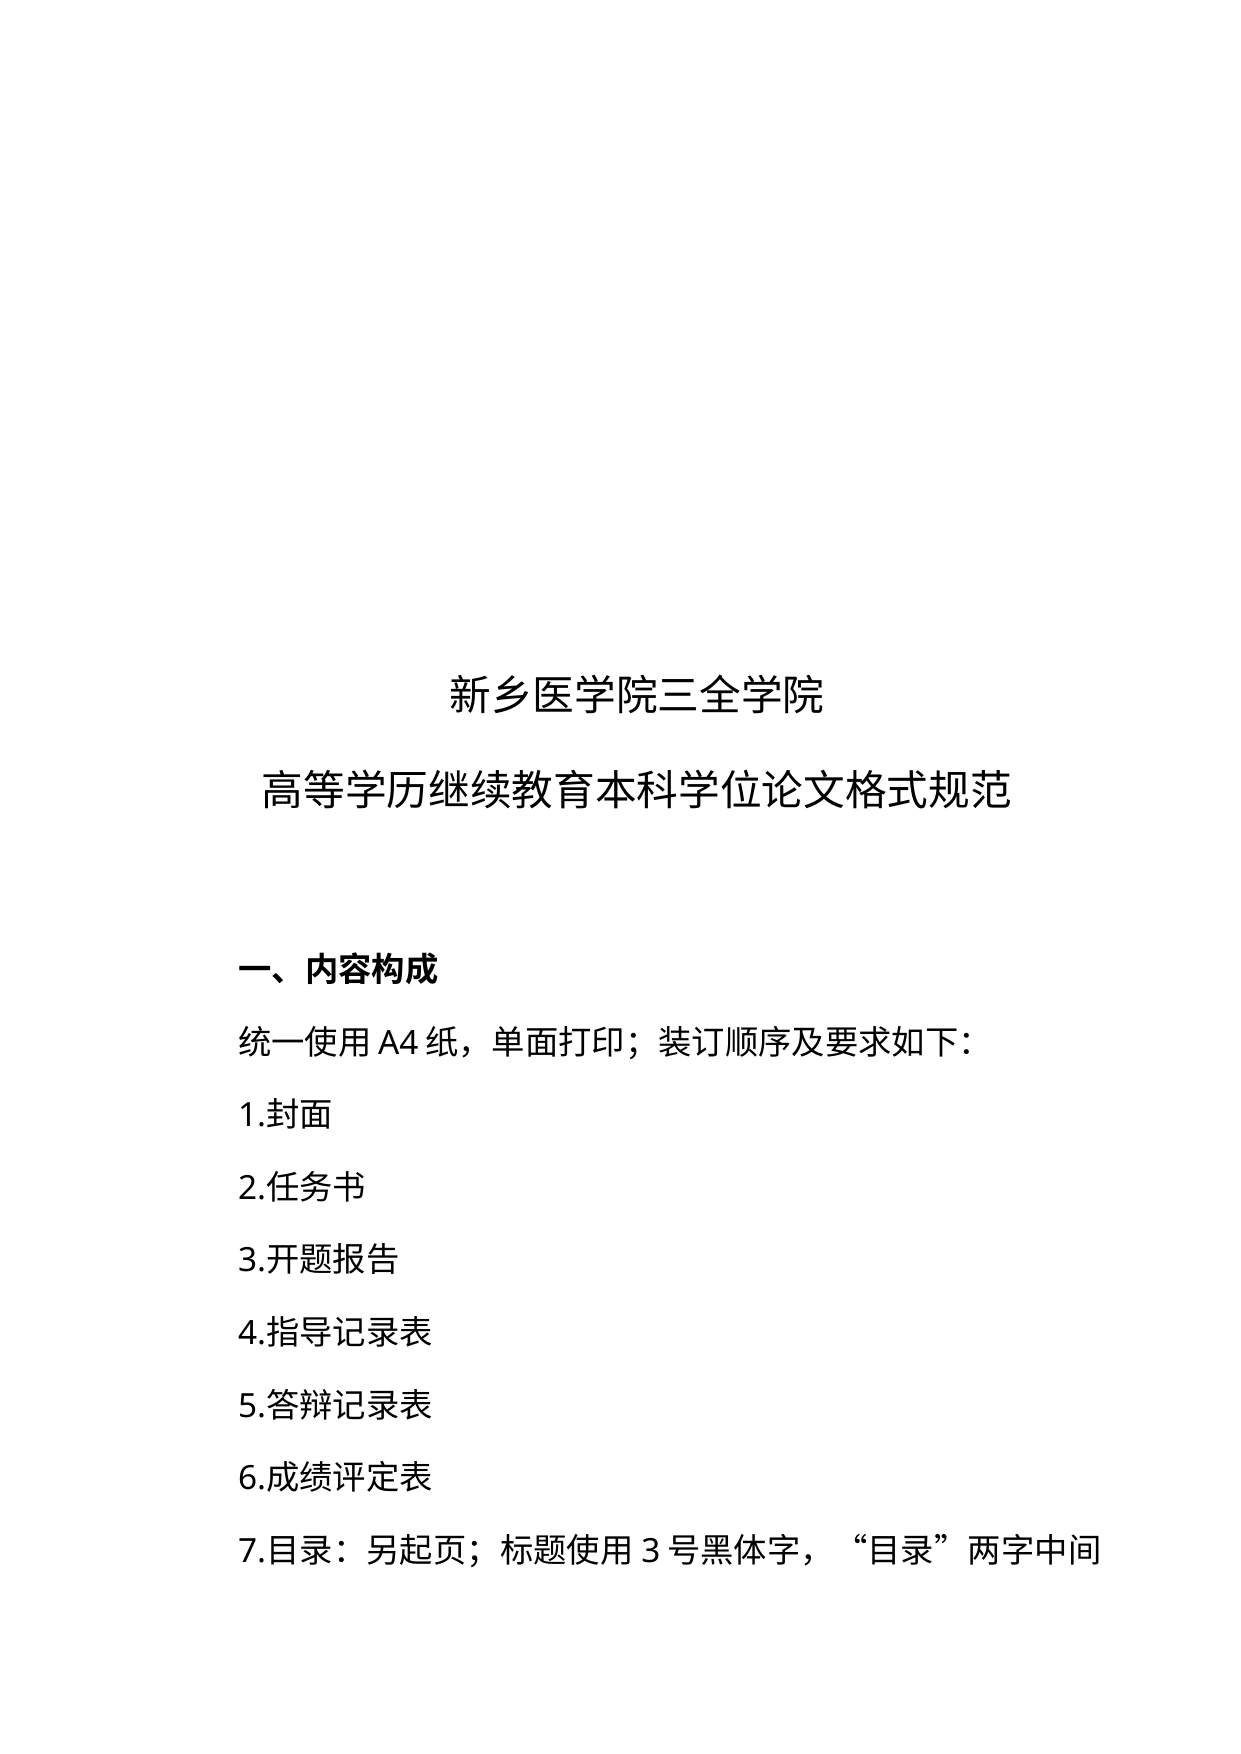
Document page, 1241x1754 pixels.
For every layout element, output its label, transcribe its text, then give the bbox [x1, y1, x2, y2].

text 6.成绩评定表 [171, 1451, 1102, 1499]
text 一、内容构成 [171, 943, 1102, 991]
text 新乡医学院三全学院 [171, 659, 1102, 724]
text 4.指导记录表 [171, 1306, 1102, 1354]
text 3.开题报告 [171, 1233, 1102, 1282]
text 1.封面 [171, 1088, 1102, 1136]
text 高等学历继续教育本科学位论文格式规范 [171, 755, 1102, 820]
text 5.答辩记录表 [171, 1378, 1102, 1427]
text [171, 1524, 1102, 1572]
text 2.任务书 [171, 1161, 1102, 1209]
text 统一使用A4纸，单面打印；装订顺序及要求如下： [171, 1015, 1102, 1064]
